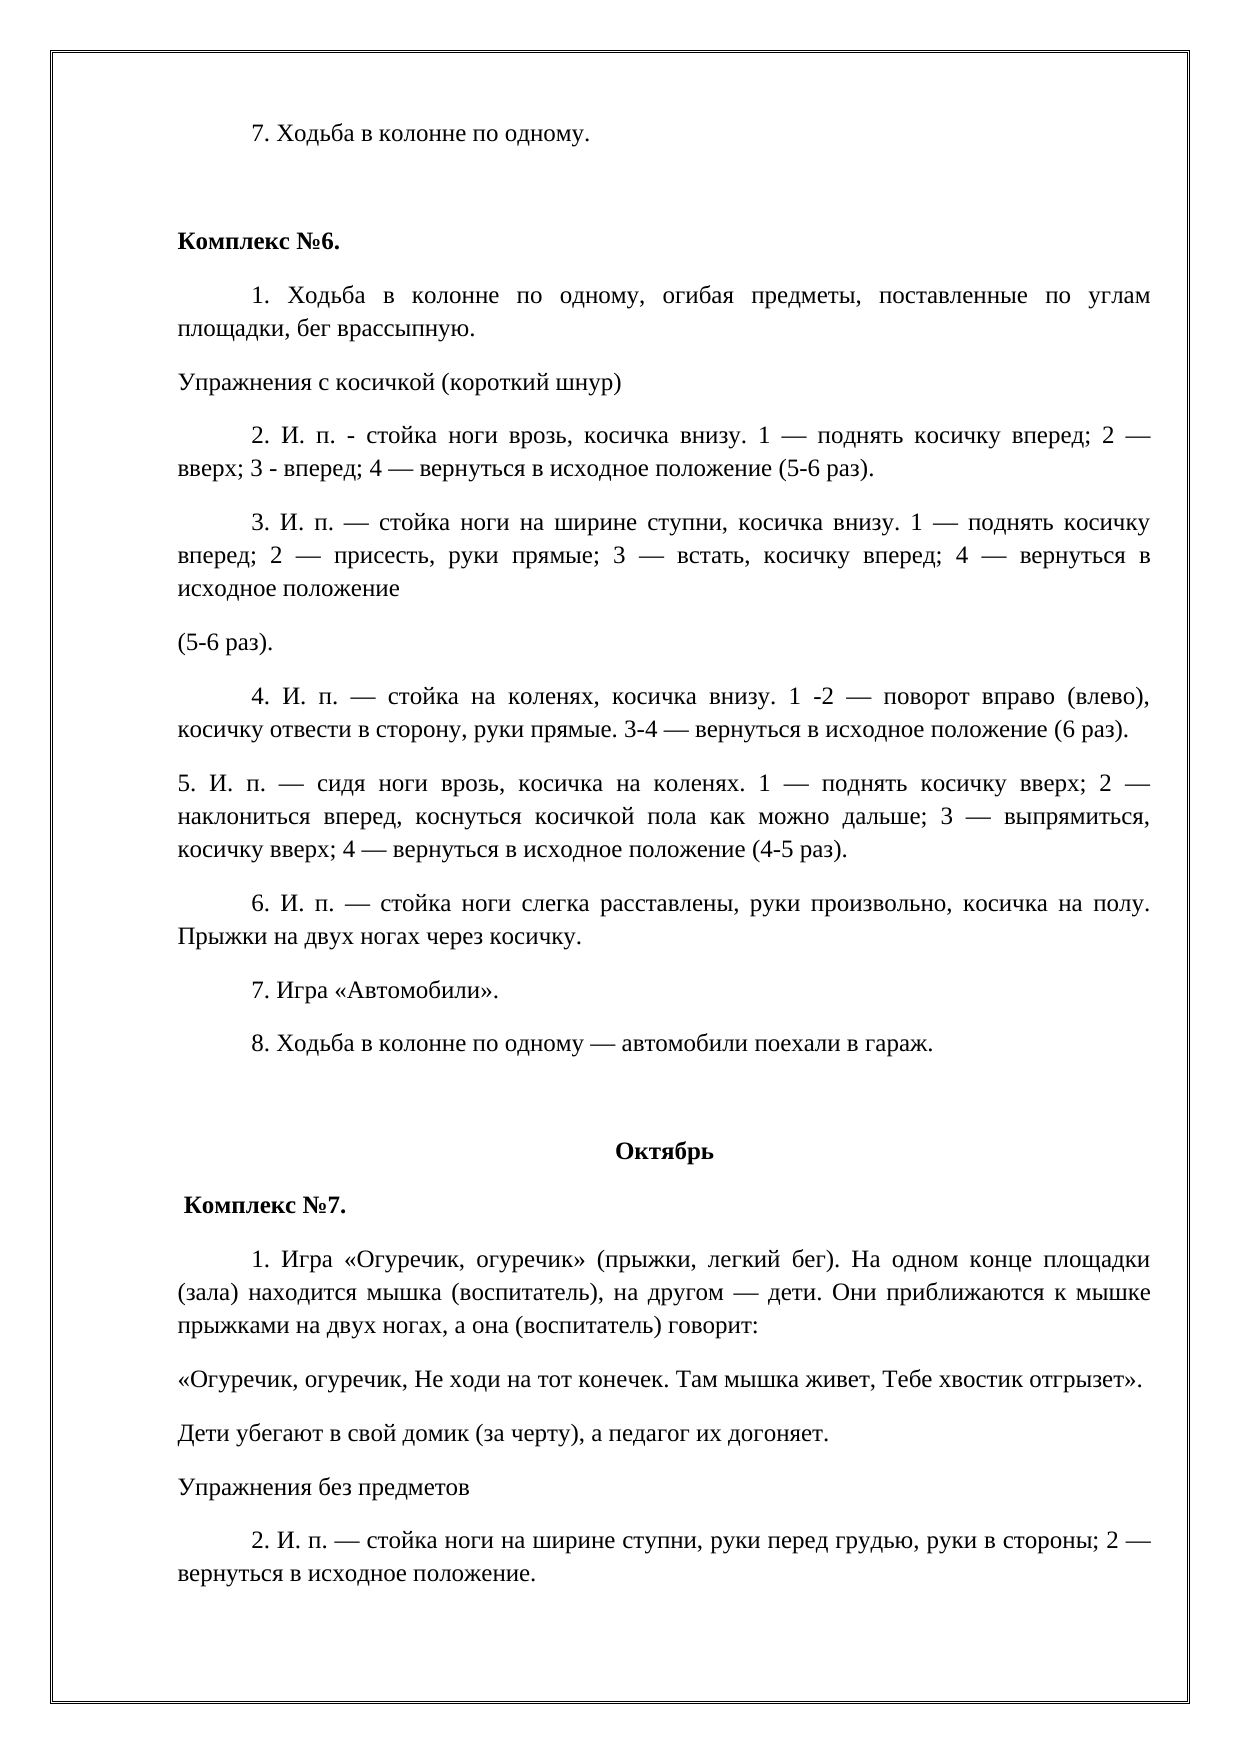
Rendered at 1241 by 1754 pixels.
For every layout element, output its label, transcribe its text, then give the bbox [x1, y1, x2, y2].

text 6. И. п. — стойка ноги слегка расставлены, руки произвольно, косичка на полу. Прыжки на двух ногах через косичку. [177, 888, 1152, 949]
text Комплекс №6. [177, 226, 1152, 254]
text Дети убегают в свой домик (за черту), а педагог их догоняет. [177, 1418, 1152, 1446]
text Упражнения без предметов [177, 1472, 1152, 1500]
text 7. Ходьба в колонне по одному. [177, 118, 1152, 147]
text Упражнения с косичкой (короткий шнур) [177, 367, 1152, 395]
text «Огуречик, огуречик, Не ходи на тот конечек. Там мышка живет, Тебе хвостик отгрызет». [177, 1364, 1152, 1393]
text 1. Игра «Огуречик, огуречик» (прыжки, легкий бег). На одном конце площадки (зала) находится мышка (воспитатель), на другом — дети. Они приближаются к мышке прыжками на двух ногах, а она (воспитатель) говорит: [177, 1244, 1152, 1339]
text 2. И. п. - стойка ноги врозь, косичка внизу. 1 — поднять косичку вперед; 2 — вверх; 3 - вперед; 4 — вернуться в исходное положение (5-6 раз). [177, 420, 1152, 482]
text 5. И. п. — сидя ноги врозь, косичка на коленях. 1 — поднять косичку вверх; 2 — наклониться вперед, коснуться косичкой пола как можно дальше; 3 — выпрямиться, косичку вверх; 4 — вернуться в исходное положение (4-5 раз). [177, 768, 1152, 863]
text Комплекс №7. [177, 1190, 1152, 1219]
text Октябрь [177, 1136, 1152, 1165]
text 2. И. п. — стойка ноги на ширине ступни, руки перед грудью, руки в стороны; 2 — вернуться в исходное положение. [177, 1525, 1152, 1587]
text 1. Ходьба в колонне по одному, огибая предметы, поставленные по углам площадки, бег врассыпную. [177, 280, 1152, 341]
text (5-6 раз). [177, 627, 1152, 656]
text 3. И. п. — стойка ноги на ширине ступни, косичка внизу. 1 — поднять косичку вперед; 2 — присесть, руки прямые; 3 — встать, косичку вперед; 4 — вернуться в исходное положение [177, 507, 1152, 602]
text 4. И. п. — стойка на коленях, косичка внизу. 1 -2 — поворот вправо (влево), косичку отвести в сторону, руки прямые. 3-4 — вернуться в исходное положение (6 раз). [177, 681, 1152, 743]
text 8. Ходьба в колонне по одному — автомобили поехали в гараж. [177, 1028, 1152, 1057]
text 7. Игра «Автомобили». [251, 975, 1152, 1003]
